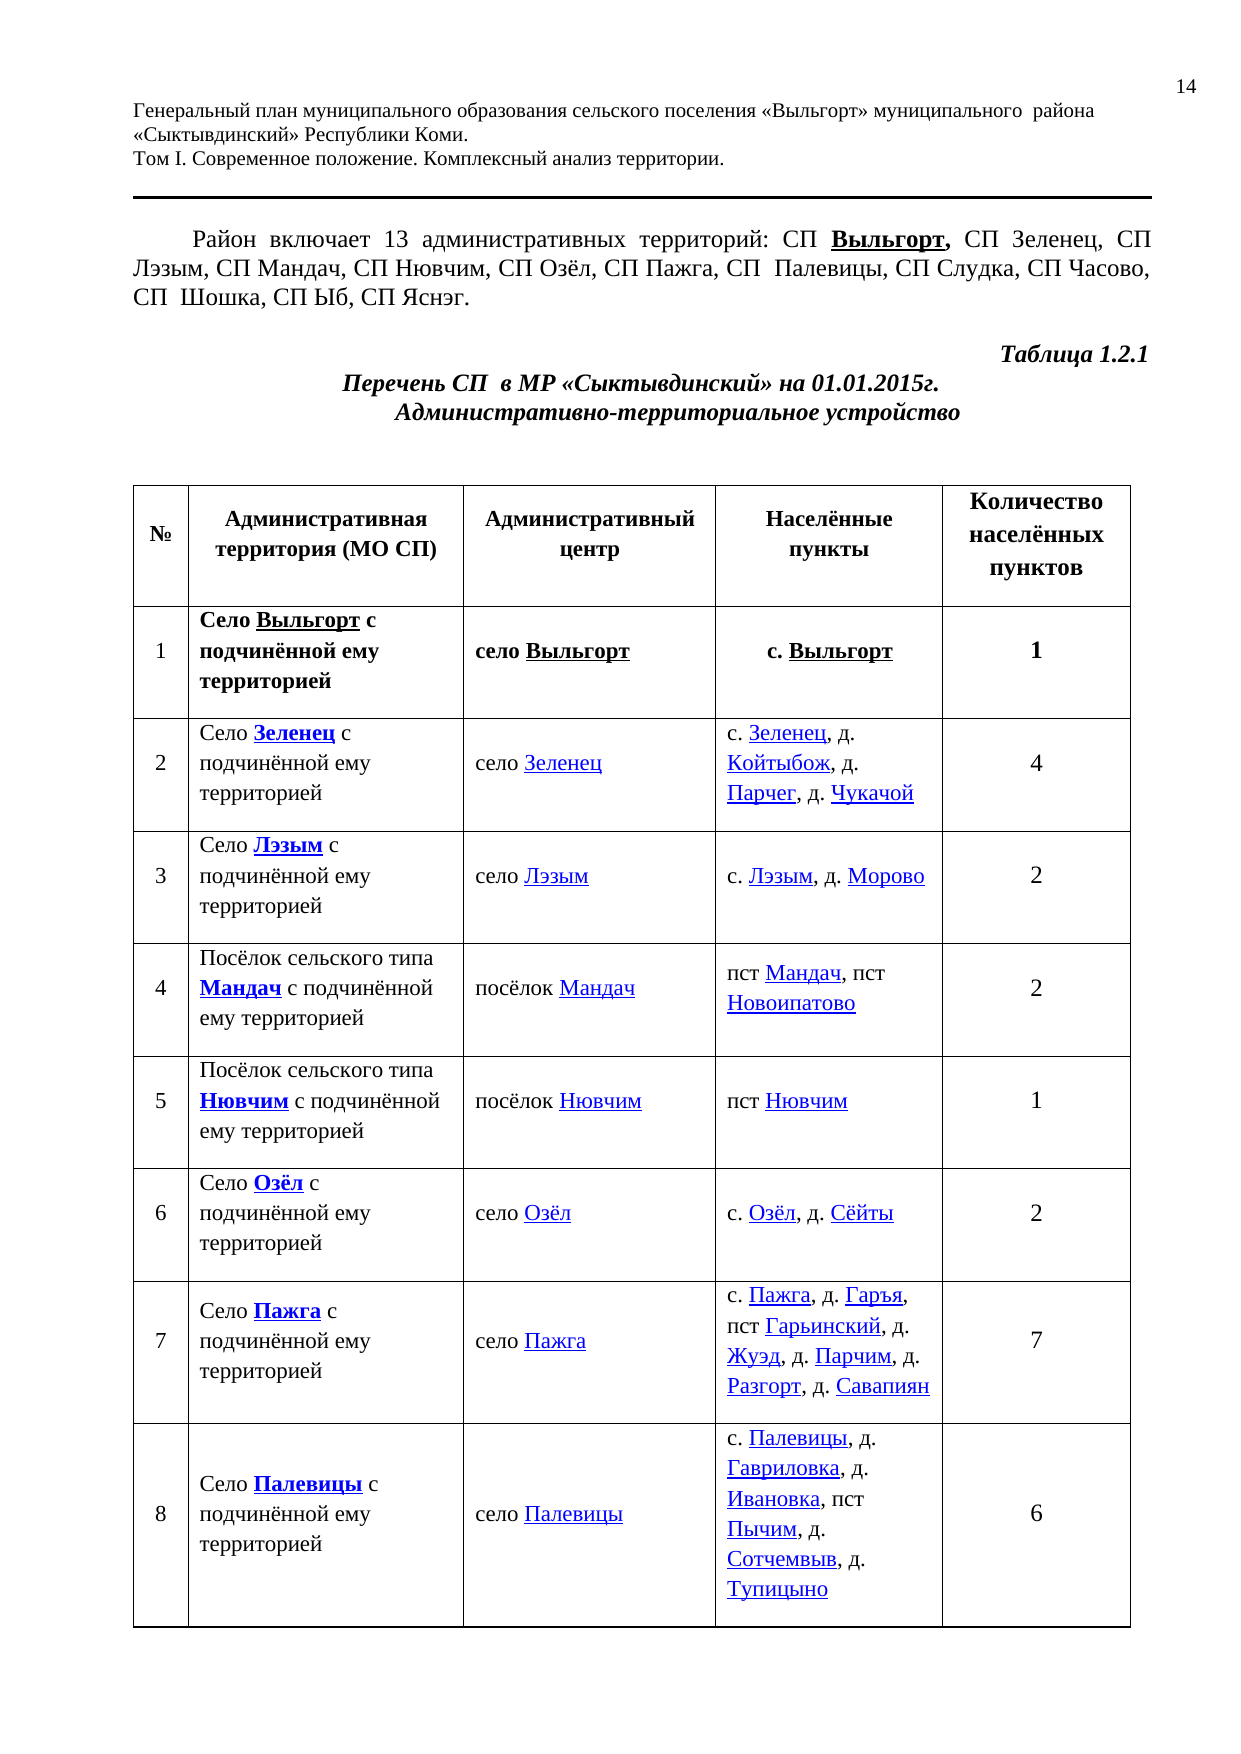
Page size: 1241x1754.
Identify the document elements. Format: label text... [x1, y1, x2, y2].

table_cell 3 [134, 832, 188, 943]
table_cell Село Зеленец с подчинённой ему территорией [189, 719, 463, 831]
table_cell 4 [943, 719, 1130, 831]
table_cell 2 [943, 944, 1130, 1056]
table_cell село Палевицы [464, 1424, 715, 1626]
table_cell Село Выльгорт с подчинённой ему территорией [189, 607, 463, 718]
table_cell пст Мандач, пст Новоипатово [716, 944, 942, 1056]
text Район включает 13 административных территорий: СП Выльгорт, СП Зеленец, СП Лэзым, СП Мандач, СП Нювчим, СП Озёл, СП Пажга, СП Палевицы, СП Слудка, СП Часово, СП Шошка, СП Ыб, СП Яснэг. [133, 224, 1152, 311]
table_cell посёлок Нювчим [464, 1057, 715, 1168]
table_cell с. Озёл, д. Сёйты [716, 1169, 942, 1281]
table_cell село Выльгорт [464, 607, 715, 718]
table_cell с. Выльгорт [716, 607, 942, 718]
table_cell 1 [134, 607, 188, 718]
table_cell пст Нювчим [716, 1057, 942, 1168]
text Таблица 1.2.1 [133, 339, 1152, 368]
table_cell село Зеленец [464, 719, 715, 831]
table_header Административная территория (МО СП) [189, 486, 463, 606]
table_header Населённые пункты [716, 486, 942, 606]
text Перечень СП в МР «Сыктывдинский» на 01.01.2015г. [133, 368, 1152, 397]
table_header Количество населённых пунктов [943, 486, 1130, 606]
table_cell с. Лэзым, д. Морово [716, 832, 942, 943]
table_cell 6 [943, 1424, 1130, 1626]
table_cell Село Озёл с подчинённой ему территорией [189, 1169, 463, 1281]
table_cell посёлок Мандач [464, 944, 715, 1056]
table_cell село Пажга [464, 1282, 715, 1423]
table_cell 2 [134, 719, 188, 831]
table_cell 8 [134, 1424, 188, 1626]
subtitle Административно-территориальное устройство [133, 397, 1152, 426]
table_cell 1 [943, 607, 1130, 718]
table_cell 7 [943, 1282, 1130, 1423]
table_cell с. Зеленец, д. Койтыбож, д. Парчег, д. Чукачой [716, 719, 942, 831]
table_cell с. Пажга, д. Гаръя, пст Гарьинский, д. Жуэд, д. Парчим, д. Разгорт, д. Савапиян [716, 1282, 942, 1423]
table_cell 5 [134, 1057, 188, 1168]
table_cell 7 [134, 1282, 188, 1423]
table_cell 1 [943, 1057, 1130, 1168]
table_cell Посёлок сельского типа Мандач с подчинённой ему территорией [189, 944, 463, 1056]
table_cell с. Палевицы, д. Гавриловка, д. Ивановка, пст Пычим, д. Сотчемвыв, д. Тупицыно [716, 1424, 942, 1626]
table_cell Село Лэзым с подчинённой ему территорией [189, 832, 463, 943]
table_cell село Озёл [464, 1169, 715, 1281]
table_cell Село Палевицы с подчинённой ему территорией [189, 1424, 463, 1626]
table_cell 2 [943, 1169, 1130, 1281]
table_cell Посёлок сельского типа Нювчим с подчинённой ему территорией [189, 1057, 463, 1168]
table_cell 4 [134, 944, 188, 1056]
table_cell Село Пажга с подчинённой ему территорией [189, 1282, 463, 1423]
table_cell 6 [134, 1169, 188, 1281]
table_cell 2 [943, 832, 1130, 943]
table_header Административный центр [464, 486, 715, 606]
table_cell село Лэзым [464, 832, 715, 943]
table_header № [134, 486, 188, 606]
